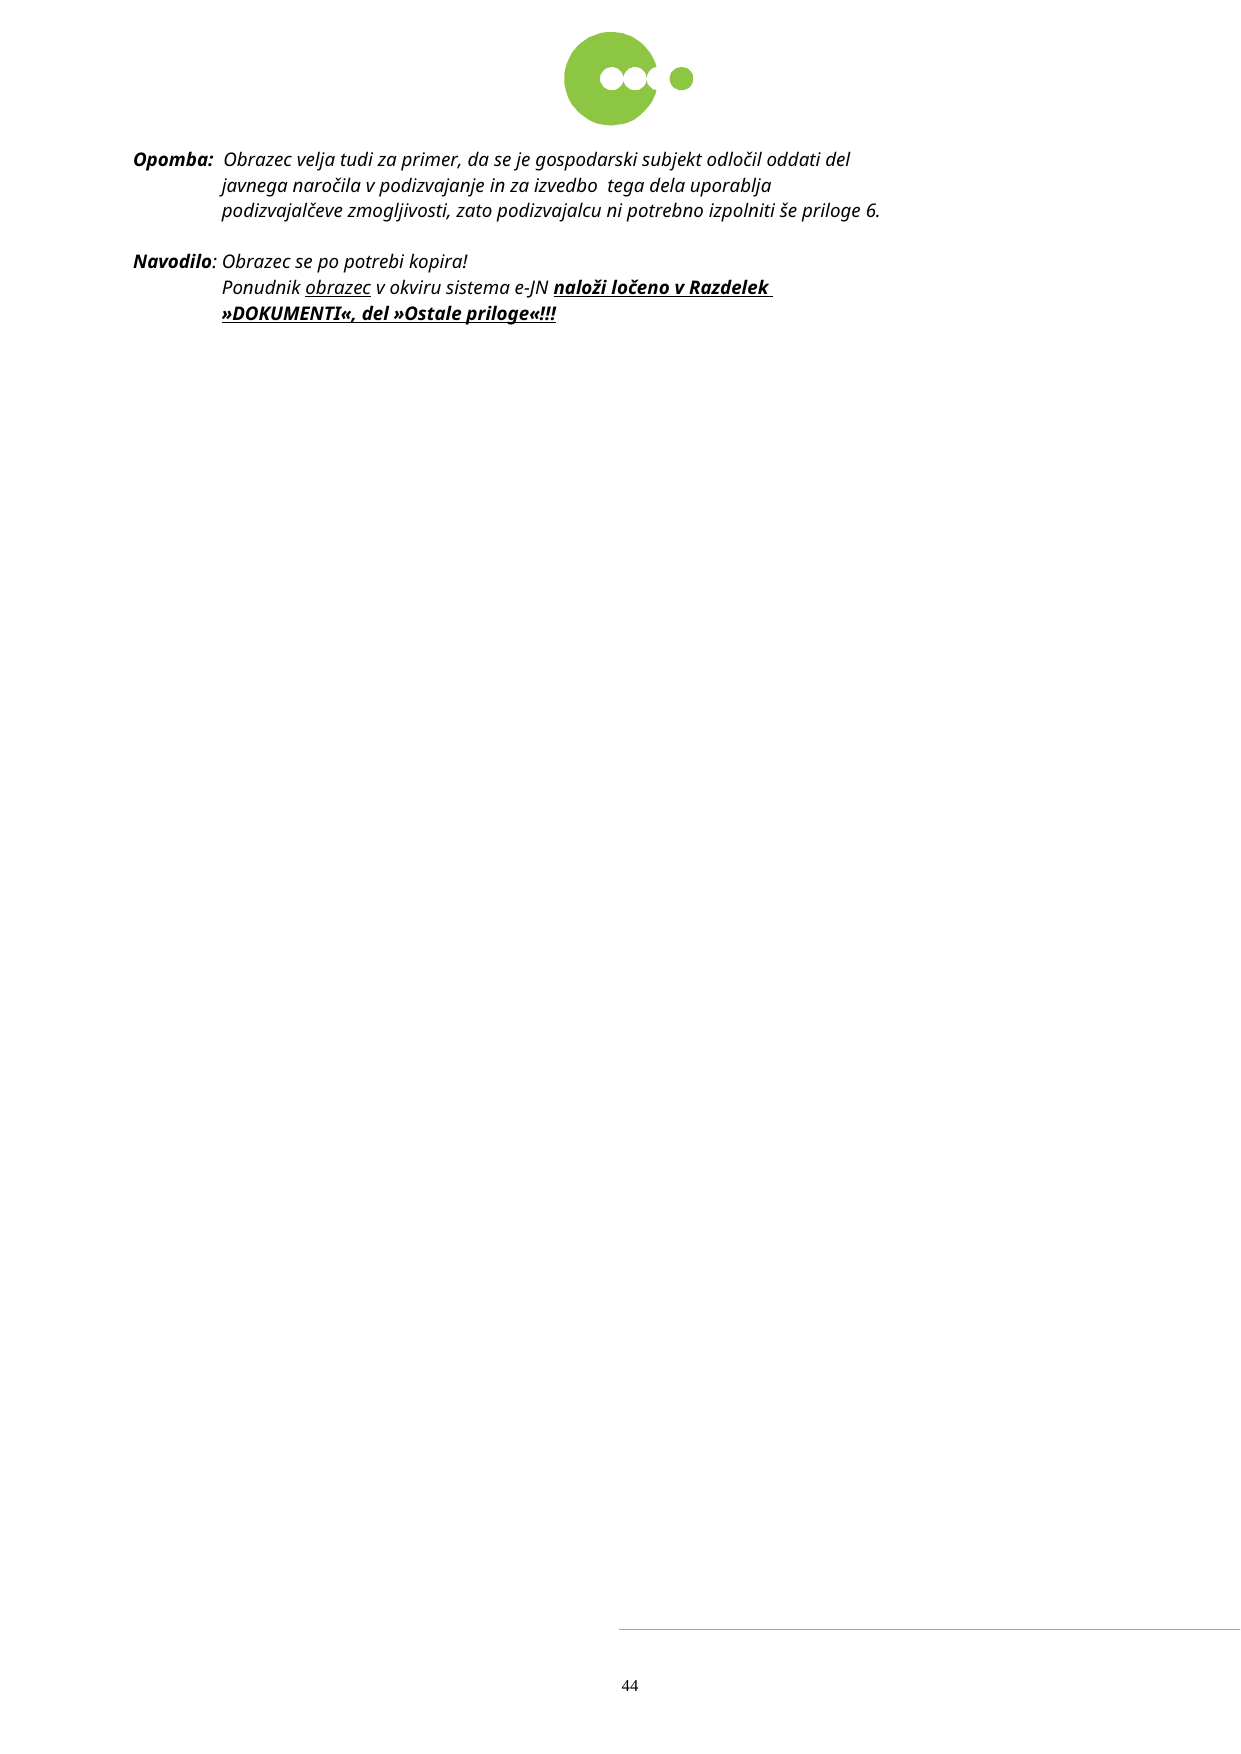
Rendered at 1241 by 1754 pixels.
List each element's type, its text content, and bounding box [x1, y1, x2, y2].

text Ponudnik obrazec v okviru sistema e-JN naloži ločeno v Razdelek »DOKUMENTI«, del »Ostale priloge«!!! [133, 274, 886, 325]
text Opomba: Obrazec velja tudi za primer, da se je gospodarski subjekt odločil oddati del javnega naročila v podizvajanje in za izvedbo tega dela uporablja podizvajalčeve zmogljivosti, zato podizvajalcu ni potrebno izpolniti še priloge 6. [133, 147, 886, 223]
text Navodilo: Obrazec se po potrebi kopira! [133, 249, 1122, 274]
